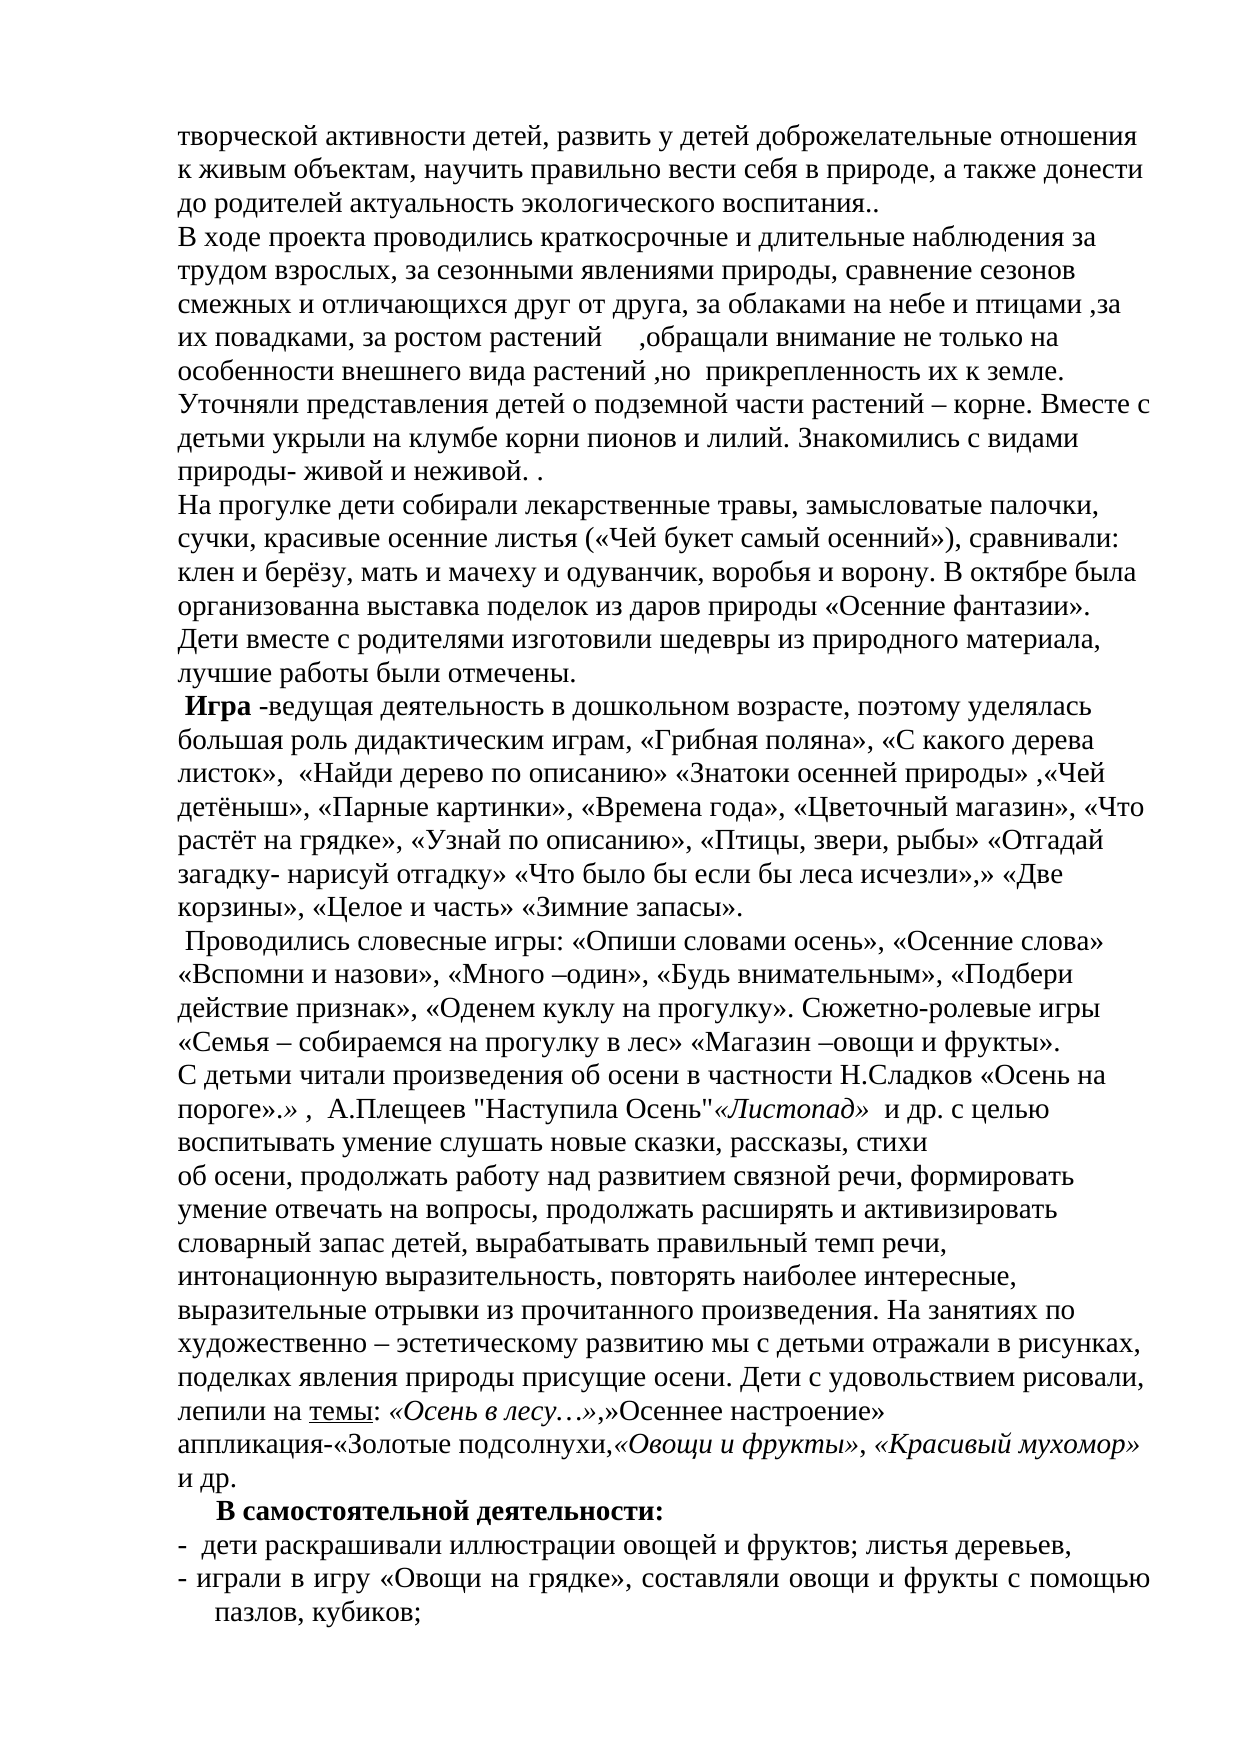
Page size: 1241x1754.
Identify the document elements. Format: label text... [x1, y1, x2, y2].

text - дети раскрашивали иллюстрации овощей и фруктов; листья деревьев, [177, 1527, 1152, 1560]
text Проводились словесные игры: «Опиши словами осень», «Осенние слова» «Вспомни и назови», «Много –один», «Будь внимательным», «Подбери действие признак», «Оденем куклу на прогулку». Сюжетно-ролевые игры «Семья – собираемся на прогулку в лес» «Магазин –овощи и фрукты». С детьми читали произведения об осени в частности Н.Сладков «Осень на пороге».» , А.Плещеев "Наступила Осень"«Листопад» и др. с целью воспитывать умение слушать новые сказки, рассказы, стихи об осени, продолжать работу над развитием связной речи, формировать умение отвечать на вопросы, продолжать расширять и активизировать словарный запас детей, вырабатывать правильный темп речи, интонационную выразительность, повторять наиболее интересные, выразительные отрывки из прочитанного произведения. На занятиях по художественно – эстетическому развитию мы с детьми отражали в рисунках, поделках явления природы присущие осени. Дети с удовольствием рисовали, лепили на темы: «Осень в лесу…»,»Осеннее настроение» аппликация-«Золотые подсолнухи,«Овощи и фрукты», «Красивый мухомор» и др. [177, 923, 1152, 1493]
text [177, 118, 1152, 219]
text - играли в игру «Овощи на грядке», составляли овощи и фрукты с помощью пазлов, кубиков; [177, 1560, 1152, 1627]
text На прогулке дети собирали лекарственные травы, замысловатые палочки, сучки, красивые осенние листья («Чей букет самый осенний»), сравнивали: клен и берёзу, мать и мачеху и одуванчик, воробья и ворону. В октябре была организованна выставка поделок из даров природы «Осенние фантазии». [177, 487, 1152, 621]
text Дети вместе с родителями изготовили шедевры из природного материала, лучшие работы были отмечены. [177, 621, 1152, 688]
text В самостоятельной деятельности: [177, 1493, 1152, 1527]
text Игра -ведущая деятельность в дошкольном возрасте, поэтому уделялась большая роль дидактическим играм, «Грибная поляна», «С какого дерева листок», «Найди дерево по описанию» «Знатоки осенней природы» ,«Чей детёныш», «Парные картинки», «Времена года», «Цветочный магазин», «Что растёт на грядке», «Узнай по описанию», «Птицы, звери, рыбы» «Отгадай загадку- нарисуй отгадку» «Что было бы если бы леса исчезли»,» «Две корзины», «Целое и часть» «Зимние запасы». [177, 688, 1152, 923]
text В ходе проекта проводились краткосрочные и длительные наблюдения за трудом взрослых, за сезонными явлениями природы, сравнение сезонов смежных и отличающихся друг от друга, за облаками на небе и птицами ,за их повадками, за ростом растений ,обращали внимание не только на особенности внешнего вида растений ,но прикрепленность их к земле. Уточняли представления детей о подземной части растений – корне. Вместе с детьми укрыли на клумбе корни пионов и лилий. Знакомились с видами природы- живой и неживой. . [177, 219, 1152, 487]
